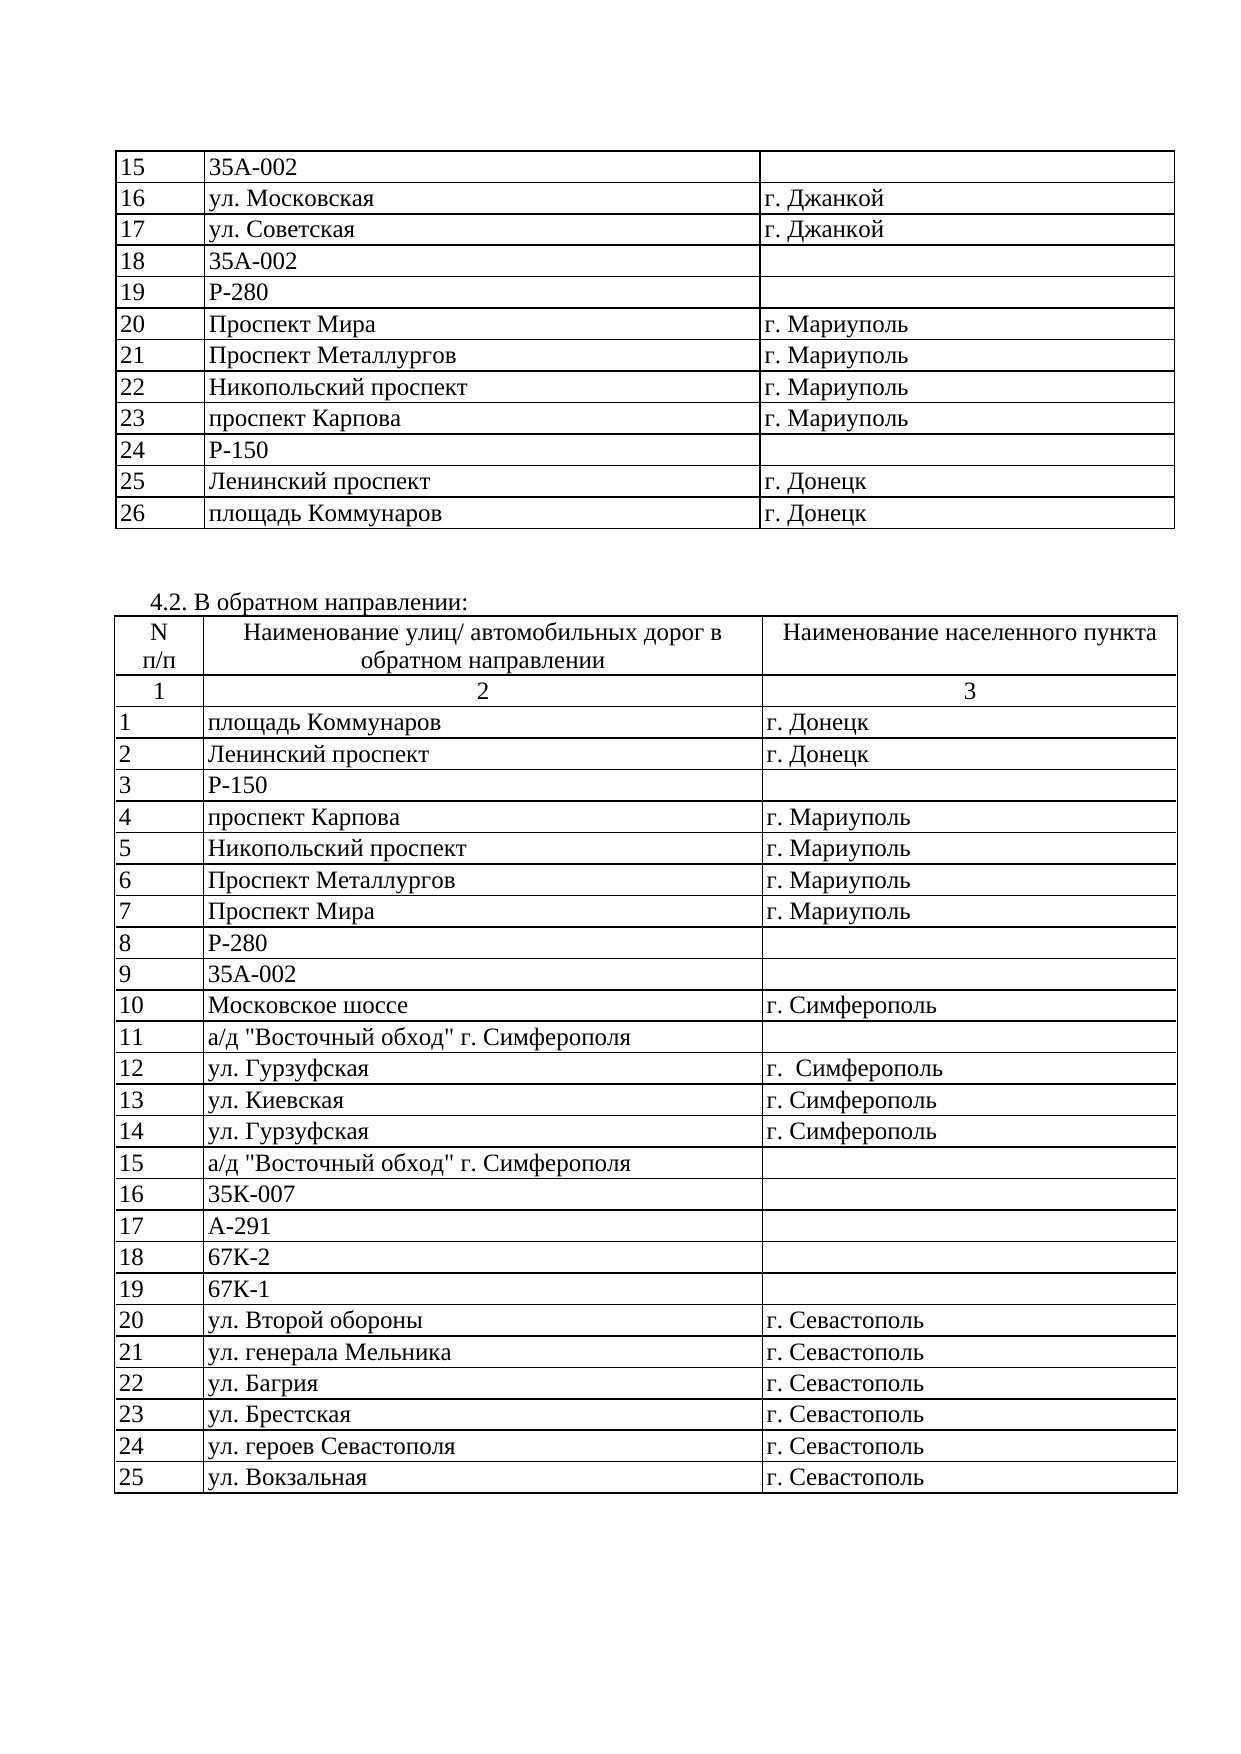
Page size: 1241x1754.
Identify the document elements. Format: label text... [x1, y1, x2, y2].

table_cell Московское шоссе [204, 991, 762, 1020]
table_cell 18 [117, 246, 204, 276]
table_cell ул. Вокзальная [204, 1462, 762, 1492]
table_cell 3 [763, 674, 1177, 706]
table_cell г. Мариуполь [763, 800, 1177, 832]
table_cell 8 [115, 927, 203, 957]
table_cell 7 [115, 896, 203, 926]
table_cell Никопольский проспект [205, 372, 759, 402]
table_cell 26 [117, 498, 204, 527]
table_cell 22 [117, 372, 204, 402]
table_cell г. Симферополь [763, 1083, 1177, 1115]
table_cell 23 [115, 1399, 203, 1429]
table_cell ул. Гурзуфская [204, 1116, 762, 1146]
table_header Наименование населенного пункта [763, 617, 1177, 674]
table_cell г. Донецк [763, 706, 1177, 737]
table_cell 11 [115, 1021, 203, 1052]
table_cell [763, 1209, 1177, 1241]
table_cell P-150 [204, 770, 762, 800]
table_cell г. Мариуполь [763, 895, 1177, 926]
table_cell г. Севастополь [763, 1461, 1177, 1492]
table_cell 4 [115, 801, 203, 832]
table_cell г. Севастополь [763, 1429, 1177, 1461]
table_cell г. Мариуполь [761, 372, 1174, 402]
table_cell г. Мариуполь [763, 863, 1177, 894]
table_cell ул. генерала Мельника [204, 1337, 762, 1366]
table_cell г. Севастополь [763, 1366, 1177, 1398]
table_header N п/п [115, 617, 203, 674]
table_cell Проспект Металлургов [205, 340, 759, 370]
table_cell ул. Советская [205, 215, 759, 244]
table_cell 13 [115, 1084, 203, 1115]
table_cell ул. героев Севастополя [204, 1431, 762, 1461]
table_cell [761, 435, 1174, 464]
table_cell 35А-002 [205, 152, 759, 181]
table_cell 35К-007 [204, 1179, 762, 1209]
table_cell ул. Киевская [204, 1085, 762, 1115]
table_cell 18 [115, 1242, 203, 1272]
table_cell площадь Коммунаров [205, 498, 759, 527]
table_cell [763, 958, 1177, 989]
table_cell г. Донецк [763, 737, 1177, 769]
table_cell г. Мариуполь [763, 832, 1177, 863]
table_cell Ленинский проспект [205, 466, 759, 496]
table_cell 67К-1 [204, 1274, 762, 1303]
table_cell г. Севастополь [763, 1398, 1177, 1429]
table_cell 15 [117, 152, 204, 181]
table_cell г. Мариуполь [761, 309, 1174, 339]
table_cell ул. Второй обороны [204, 1305, 762, 1335]
table_cell [761, 277, 1174, 307]
table_cell Никопольский проспект [204, 833, 762, 863]
table_cell а/д "Восточный обход" г. Симферополя [204, 1148, 762, 1178]
table_cell г. Симферополь [763, 989, 1177, 1020]
table_cell 1 [115, 675, 203, 706]
table_cell г. Севастополь [763, 1304, 1177, 1335]
text 4.2. В обратном направлении: [150, 587, 1090, 615]
table_cell P-280 [205, 277, 759, 307]
table_cell Проспект Мира [205, 309, 759, 339]
table_cell 16 [115, 1179, 203, 1209]
table_cell 17 [115, 1210, 203, 1241]
table_cell Проспект Мира [204, 896, 762, 926]
table_cell [761, 246, 1174, 276]
table_cell проспект Карпова [205, 403, 759, 433]
table_cell P-150 [205, 435, 759, 464]
table_cell 35А-002 [205, 246, 759, 276]
table_cell 35А-002 [204, 959, 762, 989]
table_cell 25 [117, 466, 204, 496]
table_cell 22 [115, 1368, 203, 1398]
table_cell 1 [115, 707, 203, 737]
table_cell [763, 1241, 1177, 1272]
table_cell [761, 152, 1174, 181]
table_cell 14 [115, 1116, 203, 1146]
table_cell г. Симферополь [763, 1115, 1177, 1146]
table_cell г. Джанкой [761, 215, 1174, 244]
table_cell [763, 1020, 1177, 1052]
table_cell 24 [115, 1430, 203, 1461]
table_cell А-291 [204, 1211, 762, 1241]
table_cell 16 [117, 183, 204, 213]
table_cell ул. Гурзуфская [204, 1053, 762, 1083]
table_cell [763, 926, 1177, 957]
table_cell [763, 1146, 1177, 1178]
table_cell г. Донецк [761, 466, 1174, 496]
table_cell г. Севастополь [763, 1335, 1177, 1366]
table_cell [763, 1178, 1177, 1209]
table_cell 9 [115, 959, 203, 989]
table_cell г. Донецк [761, 498, 1174, 527]
table_cell площадь Коммунаров [204, 707, 762, 737]
table_cell г. Мариуполь [761, 340, 1174, 370]
table_cell 23 [117, 403, 204, 433]
table_cell 21 [115, 1336, 203, 1366]
table_cell 19 [117, 277, 204, 307]
table_cell 2 [204, 676, 762, 706]
table_cell ул. Брестская [204, 1400, 762, 1429]
table_cell 19 [115, 1273, 203, 1303]
table_cell 25 [115, 1462, 203, 1492]
table_cell Проспект Металлургов [204, 865, 762, 894]
table_cell [763, 769, 1177, 800]
table_cell ул. Московская [205, 183, 759, 213]
table_header Наименование улиц/ автомобильных дорог в обратном направлении [204, 617, 762, 674]
table_cell 6 [115, 864, 203, 894]
table_cell 20 [115, 1305, 203, 1335]
table_cell г. Симферополь [763, 1052, 1177, 1083]
table_cell г. Джанкой [761, 183, 1174, 213]
table_cell 21 [117, 340, 204, 370]
table_cell 5 [115, 833, 203, 863]
table_cell Ленинский проспект [204, 739, 762, 769]
table_cell проспект Карпова [204, 802, 762, 832]
table_cell 24 [117, 435, 204, 464]
table_cell 10 [115, 990, 203, 1020]
table_cell 3 [115, 770, 203, 800]
table_cell г. Мариуполь [761, 403, 1174, 433]
table_cell [763, 1272, 1177, 1303]
table_cell 2 [115, 738, 203, 769]
table_cell а/д "Восточный обход" г. Симферополя [204, 1022, 762, 1052]
table_cell P-280 [204, 928, 762, 957]
table_cell 20 [117, 309, 204, 339]
table_cell 67К-2 [204, 1242, 762, 1272]
table_cell 12 [115, 1053, 203, 1083]
table_cell ул. Багрия [204, 1368, 762, 1398]
table_cell 17 [117, 215, 204, 244]
table_cell 15 [115, 1147, 203, 1178]
